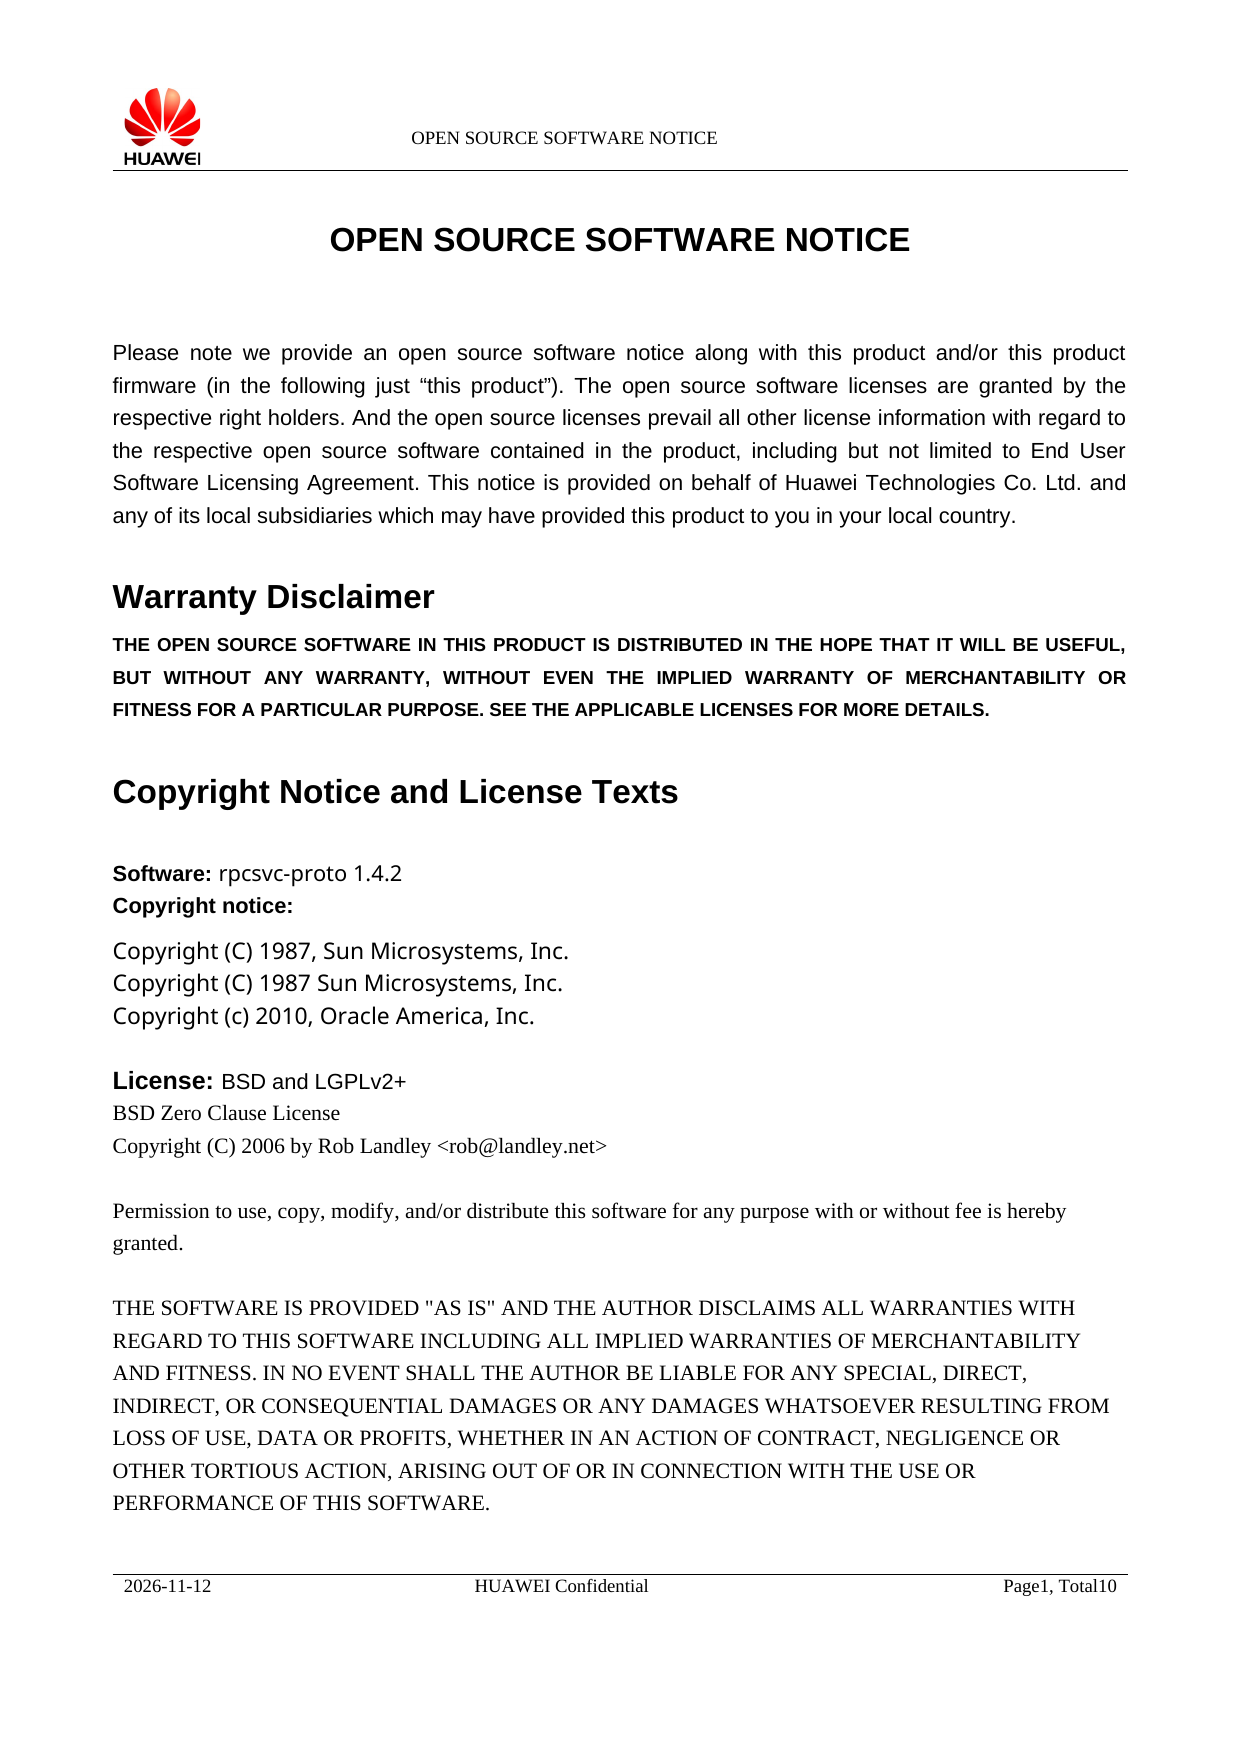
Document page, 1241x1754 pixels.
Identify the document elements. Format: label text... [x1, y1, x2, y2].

text Please note we provide an open source software notice along with this product and/or this product firmware (in the following just “this product”). The open source software licenses are granted by the respective right holders. And the open source licenses prevail all other license information with regard to the respective open source software contained in the product, including but not limited to End User Software Licensing Agreement. This notice is provided on behalf of Huawei Technologies Co. Ltd. and any of its local subsidiaries which may have provided this product to you in your local country. [112, 336, 1128, 531]
title Software: rpcsvc-proto 1.4.2 [112, 856, 1128, 889]
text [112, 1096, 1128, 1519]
text License: BSD and LGPLv2+ [112, 1064, 1128, 1096]
text OPEN SOURCE SOFTWARE NOTICE [112, 206, 1128, 271]
text Copyright (C) 1987, Sun Microsystems, Inc. Copyright (C) 1987 Sun Microsystems, Inc. Copyright (c) 2010, Oracle America, Inc. [112, 934, 1128, 1064]
text Warranty Disclaimer [112, 564, 1128, 629]
text Copyright Notice and License Texts [112, 759, 1128, 824]
picture [124, 88, 201, 165]
text Copyright notice: [112, 889, 1128, 921]
text The open source software in this product is distributed in the hope that it will be useful, but WITHOUT ANY WARRANTY, without even the implied warranty of MERCHANTABILITY or FITNESS FOR A PARTICULAR PURPOSE. See the applicable licenses for more details. [112, 629, 1128, 726]
